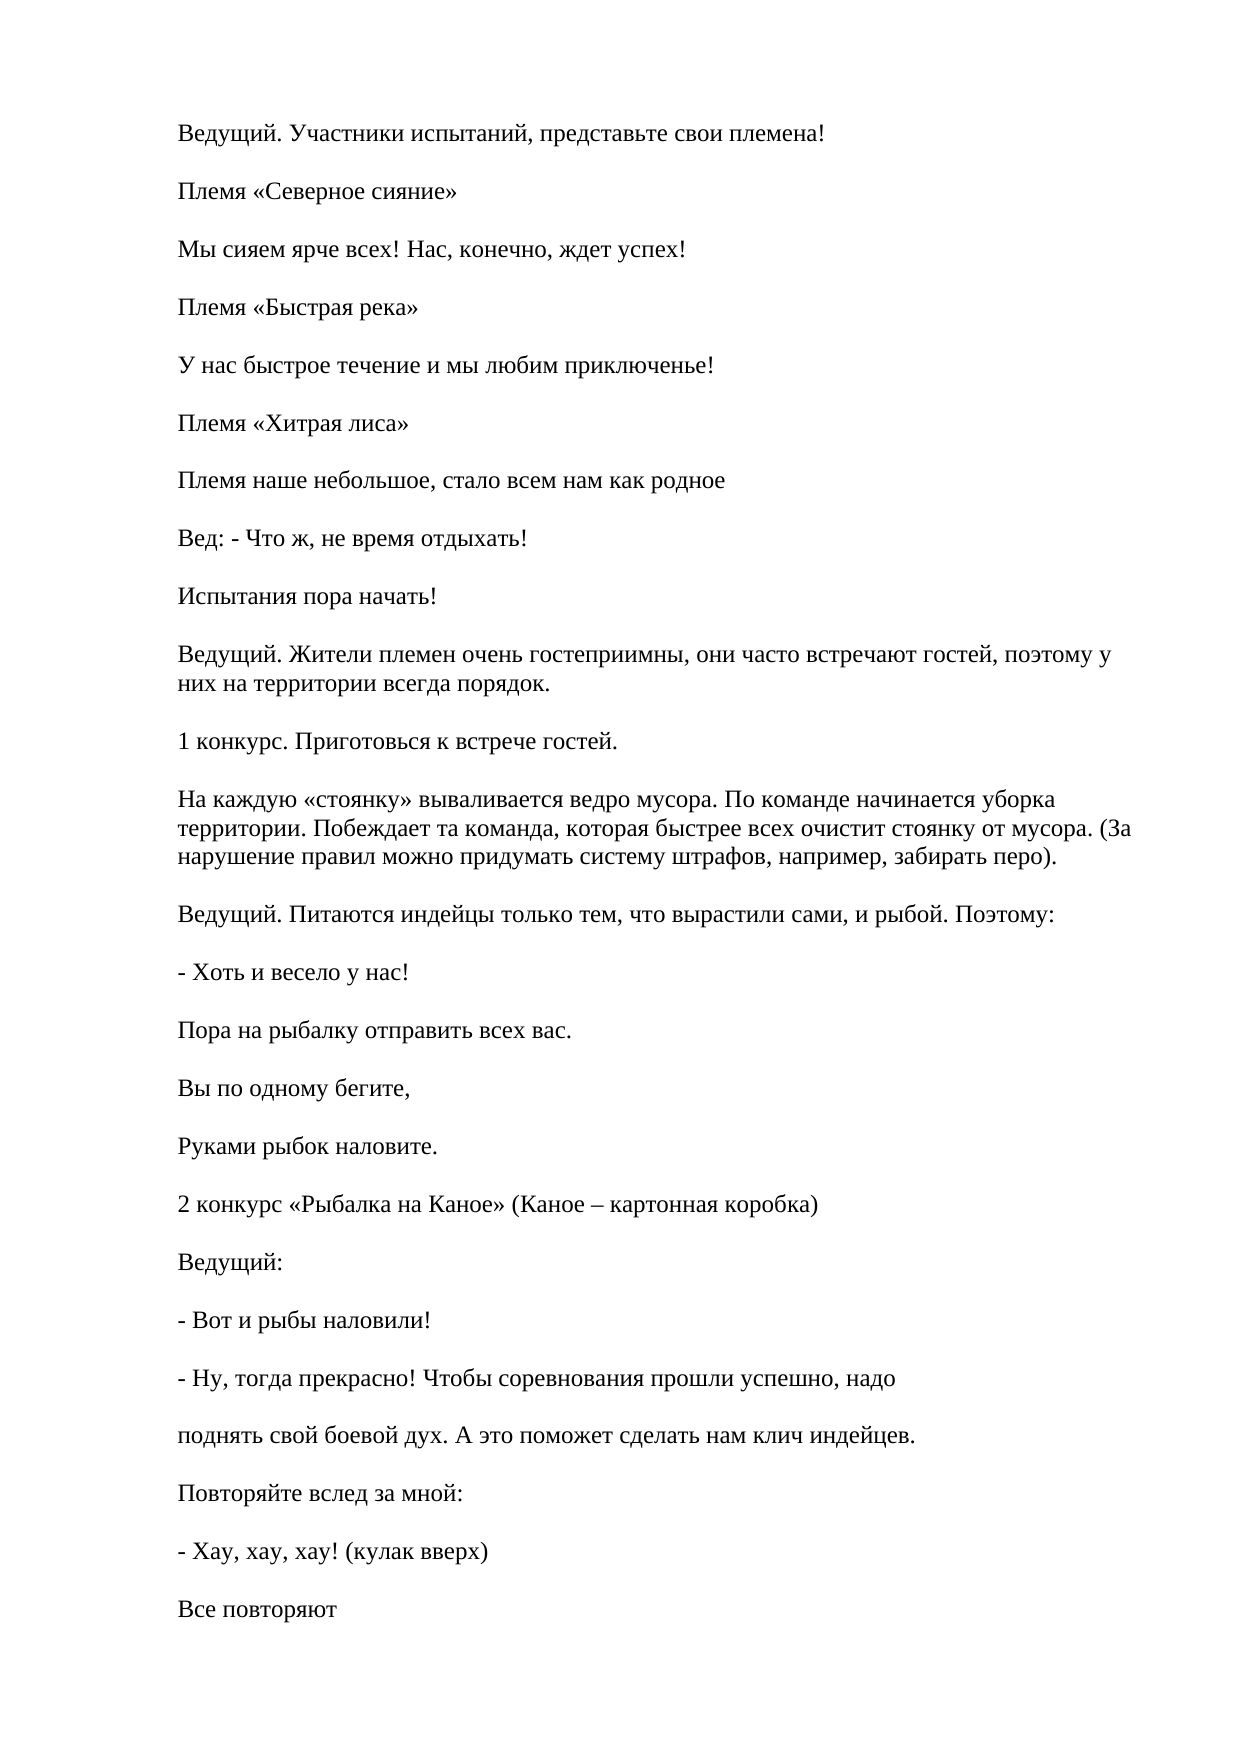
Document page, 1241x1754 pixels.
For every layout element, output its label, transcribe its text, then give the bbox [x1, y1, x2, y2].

text Вед: - Что ж, не время отдыхать! [177, 523, 1152, 552]
text - Хоть и весело у нас! [177, 957, 1152, 986]
text Ведущий. Участники испытаний, представьте свои племена! [177, 118, 1152, 147]
text У нас быстрое течение и мы любим приключенье! [177, 350, 1152, 378]
text Испытания пора начать! [177, 581, 1152, 610]
text Руками рыбок наловите. [177, 1131, 1152, 1160]
text 1 конкурс. Приготовься к встрече гостей. [177, 726, 1152, 755]
text Повторяйте вслед за мной: [177, 1478, 1152, 1507]
text Ведущий. Жители племен очень гостеприимны, они часто встречают гостей, поэтому у них на территории всегда порядок. [177, 639, 1152, 697]
text Вы по одному бегите, [177, 1073, 1152, 1102]
text Племя «Быстрая река» [177, 292, 1152, 321]
text 2 конкурс «Рыбалка на Каное» (Каное – картонная коробка) [177, 1189, 1152, 1218]
text Племя «Северное сияние» [177, 176, 1152, 205]
text Пора на рыбалку отправить всех вас. [177, 1015, 1152, 1044]
text - Хау, хау, хау! (кулак вверх) [177, 1536, 1152, 1565]
text Племя «Хитрая лиса» [177, 408, 1152, 436]
text Мы сияем ярче всех! Нас, конечно, ждет успех! [177, 234, 1152, 263]
text Ведущий: [177, 1247, 1152, 1276]
text Все повторяют [177, 1594, 1152, 1623]
text На каждую «стоянку» вываливается ведро мусора. По команде начинается уборка территории. Побеждает та команда, которая быстрее всех очистит стоянку от мусора. (За нарушение правил можно придумать систему штрафов, например, забирать перо). [177, 784, 1152, 870]
text Ведущий. Питаются индейцы только тем, что вырастили сами, и рыбой. Поэтому: [177, 899, 1152, 928]
text - Вот и рыбы наловили! [177, 1305, 1152, 1333]
text Племя наше небольшое, стало всем нам как родное [177, 466, 1152, 494]
text - Ну, тогда прекрасно! Чтобы соревнования прошли успешно, надо [177, 1363, 1152, 1391]
text поднять свой боевой дух. А это поможет сделать нам клич индейцев. [177, 1421, 1152, 1449]
